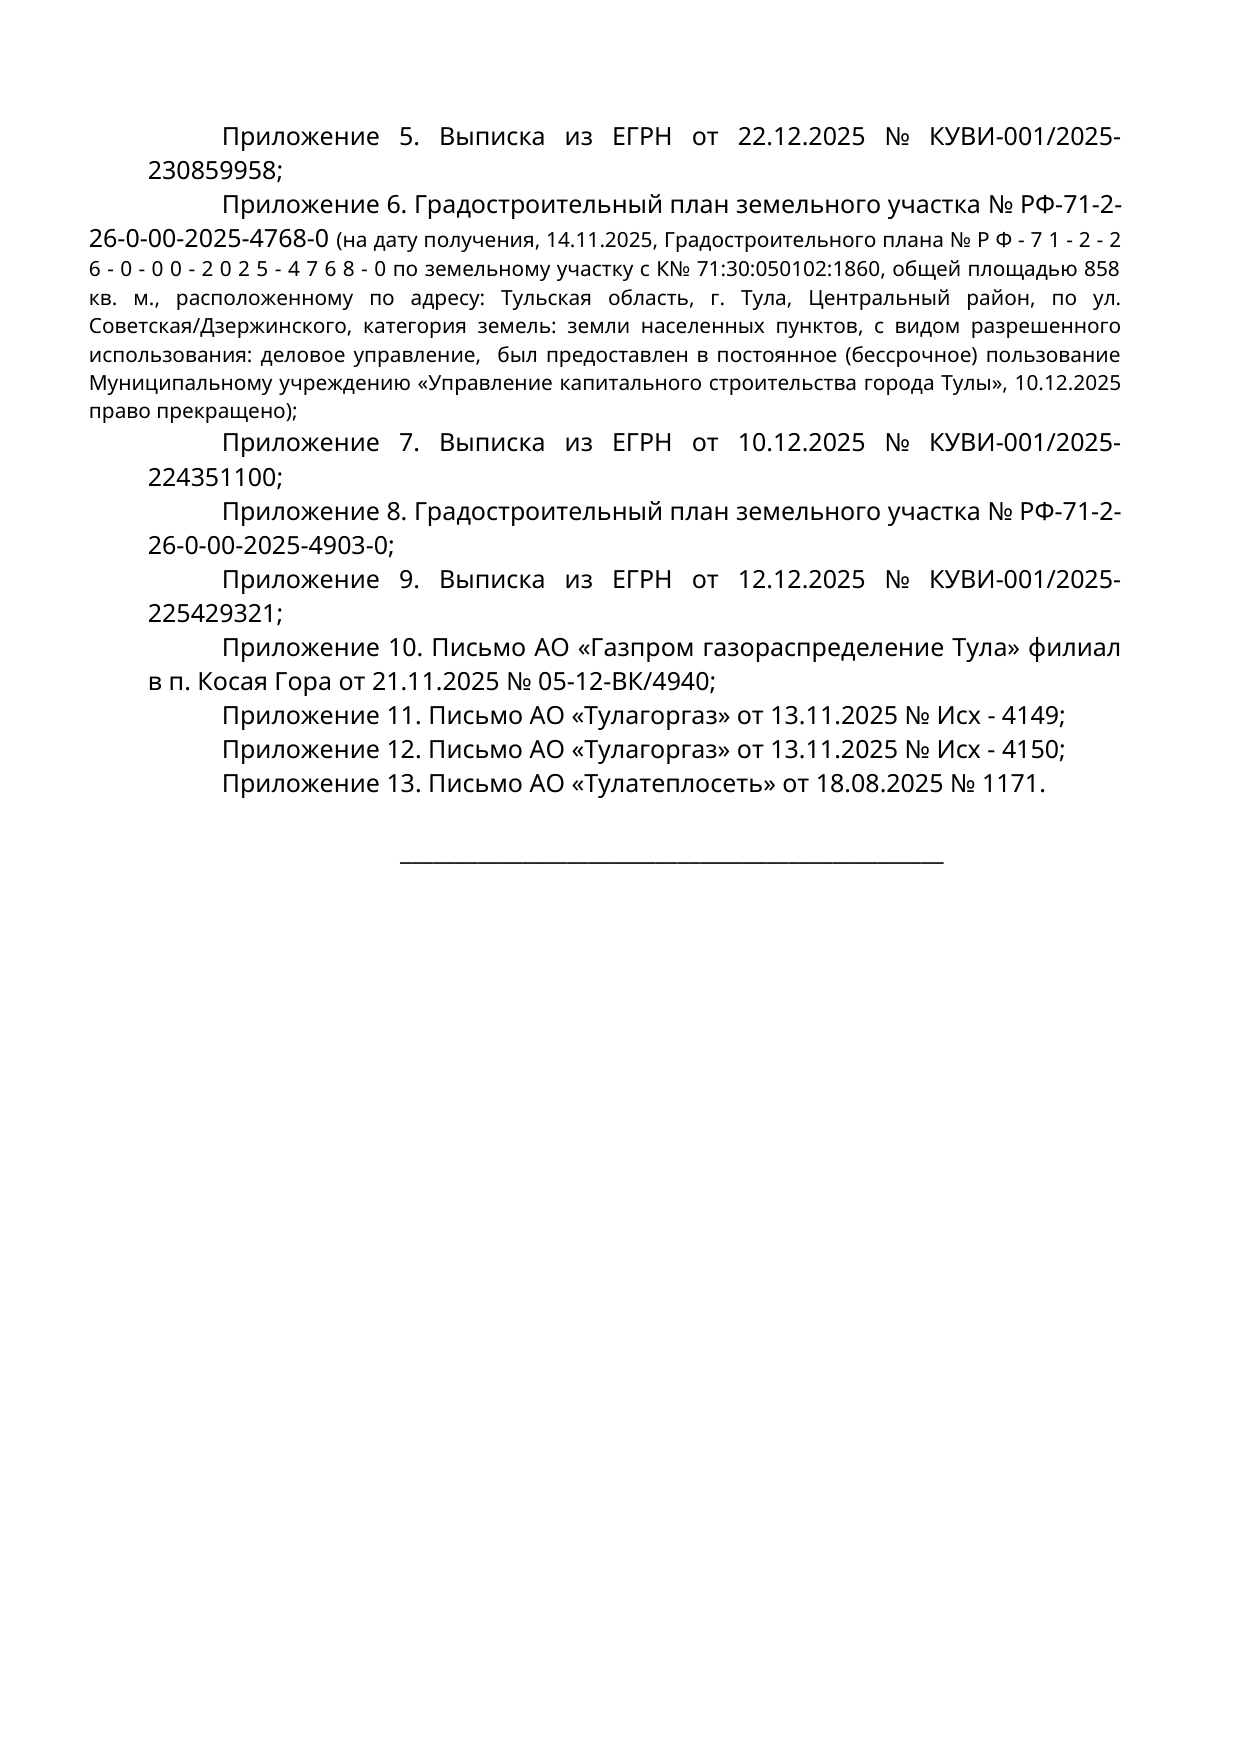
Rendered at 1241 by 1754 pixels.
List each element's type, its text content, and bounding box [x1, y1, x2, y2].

text Приложение 5. Выписка из ЕГРН от 22.12.2025 № КУВИ-001/2025-230859958; [148, 118, 1122, 186]
text Приложение 7. Выписка из ЕГРН от 10.12.2025 № КУВИ-001/2025-224351100; [148, 425, 1122, 493]
text Приложение 6. Градостроительный план земельного участка № РФ-71-2-26-0-00-2025-4768-0 (на дату получения, 14.11.2025, Градостроительного плана № Р Ф - 7 1 - 2 - 2 6 - 0 - 0 0 - 2 0 2 5 - 4 7 6 8 - 0 по земельному участку с К№ 71:30:050102:1860, общей площадью 858 кв. м., расположенному по адресу: Тульская область, г. Тула, Центральный район, по ул. Советская/Дзержинского, категория земель: земли населенных пунктов, с видом разрешенного использования: деловое управление, был предоставлен в постоянное (бессрочное) пользование Муниципальному учреждению «Управление капитального строительства города Тулы», 10.12.2025 право прекращено); [89, 186, 1122, 425]
text Приложение 8. Градостроительный план земельного участка № РФ-71-2-26-0-00-2025-4903-0; [148, 493, 1122, 561]
text Приложение 10. Письмо АО «Газпром газораспределение Тула» филиал в п. Косая Гора от 21.11.2025 № 05-12-ВК/4940; [148, 629, 1122, 698]
text Приложение 11. Письмо АО «Тулагоргаз» от 13.11.2025 № Исх - 4149; [148, 698, 1122, 732]
text Приложение 9. Выписка из ЕГРН от 12.12.2025 № КУВИ-001/2025-225429321; [148, 561, 1122, 629]
text _________________________________________________ [148, 834, 1122, 868]
text Приложение 12. Письмо АО «Тулагоргаз» от 13.11.2025 № Исх - 4150; [148, 732, 1122, 766]
text Приложение 13. Письмо АО «Тулатеплосеть» от 18.08.2025 № 1171. [148, 766, 1122, 800]
